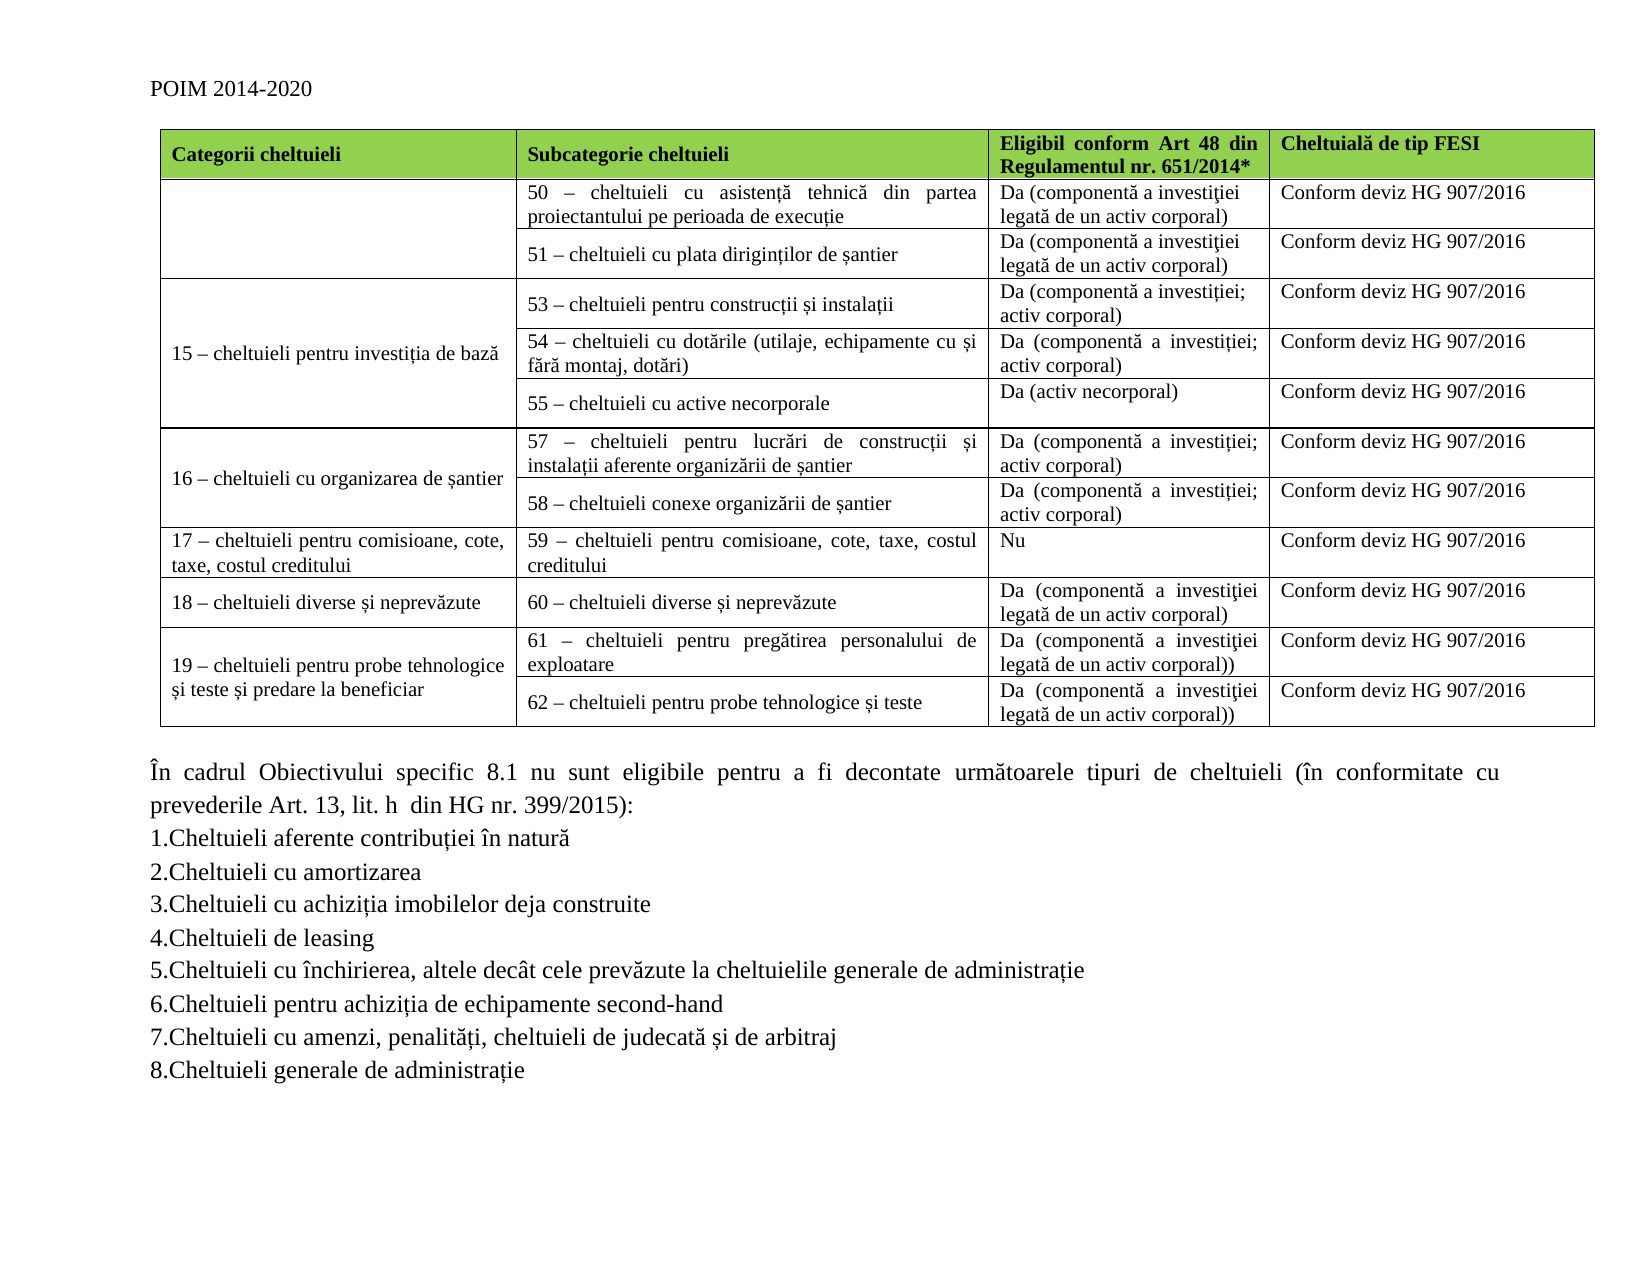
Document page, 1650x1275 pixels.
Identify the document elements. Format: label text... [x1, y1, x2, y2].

text 6.Cheltuieli pentru achiziția de echipamente second-hand [150, 989, 1500, 1017]
text 8.Cheltuieli generale de administrație [150, 1055, 1500, 1083]
table_header Cheltuială de tip FESI [1270, 130, 1594, 178]
table_cell Conform deviz HG 907/2016 [1270, 180, 1594, 228]
table_header Eligibil conform Art 48 din Regulamentul nr. 651/2014* [989, 130, 1269, 178]
table_header Subcategorie cheltuieli [517, 130, 988, 178]
table_cell Conform deviz HG 907/2016 [1270, 578, 1594, 627]
table_cell Da (componentă a investiţiei legată de un activ corporal)) [989, 628, 1269, 676]
table_cell Da (componentă a investiției; activ corporal) [989, 429, 1269, 477]
table_cell 59 – cheltuieli pentru comisioane, cote, taxe, costul creditului [517, 528, 988, 577]
table_cell 60 – cheltuieli diverse și neprevăzute [517, 578, 988, 627]
table_cell Nu [989, 528, 1269, 577]
table_cell Da (componentă a investiţiei legată de un activ corporal) [989, 229, 1269, 278]
table_cell Da (componentă a investiției; activ corporal) [989, 478, 1269, 527]
table_header Categorii cheltuieli [161, 130, 516, 178]
table_cell Conform deviz HG 907/2016 [1270, 478, 1594, 527]
text 5.Cheltuieli cu închirierea, altele decât cele prevăzute la cheltuielile generale de administrație [150, 956, 1500, 984]
table_cell Da (activ necorporal) [989, 379, 1269, 427]
table_cell 57 – cheltuieli pentru lucrări de construcții și instalații aferente organizării de șantier [517, 429, 988, 477]
table_cell Da (componentă a investiției; activ corporal) [989, 329, 1269, 378]
table_cell Da (componentă a investiţiei legată de un activ corporal)) [989, 677, 1269, 726]
text 7.Cheltuieli cu amenzi, penalități, cheltuieli de judecată și de arbitraj [150, 1022, 1500, 1050]
table_cell Conform deviz HG 907/2016 [1270, 628, 1594, 676]
table_cell 17 – cheltuieli pentru comisioane, cote, taxe, costul creditului [161, 528, 516, 577]
text 3.Cheltuieli cu achiziția imobilelor deja construite [150, 889, 1500, 918]
table_cell Conform deviz HG 907/2016 [1270, 229, 1594, 278]
table_cell Conform deviz HG 907/2016 [1270, 677, 1594, 726]
table_cell 55 – cheltuieli cu active necorporale [517, 379, 988, 427]
text 2.Cheltuieli cu amortizarea [150, 857, 1500, 885]
table_cell 16 – cheltuieli cu organizarea de șantier [161, 429, 516, 527]
table_cell 58 – cheltuieli conexe organizării de șantier [517, 478, 988, 527]
table_cell 15 – cheltuieli pentru investiția de bază [161, 279, 516, 427]
table_cell 54 – cheltuieli cu dotările (utilaje, echipamente cu și fără montaj, dotări) [517, 329, 988, 378]
table_cell Conform deviz HG 907/2016 [1270, 429, 1594, 477]
text 1.Cheltuieli aferente contribuției în natură [150, 823, 1500, 852]
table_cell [989, 180, 1269, 228]
table_cell 61 – cheltuieli pentru pregătirea personalului de exploatare [517, 628, 988, 676]
table_cell 50 – cheltuieli cu asistență tehnică din partea proiectantului pe perioada de execuție [517, 180, 988, 228]
table_cell Conform deviz HG 907/2016 [1270, 279, 1594, 328]
table_cell 18 – cheltuieli diverse și neprevăzute [161, 578, 516, 627]
table_cell Da (componentă a investiției; activ corporal) [989, 279, 1269, 328]
table_cell 62 – cheltuieli pentru probe tehnologice și teste [517, 677, 988, 726]
table_cell 53 – cheltuieli pentru construcții și instalații [517, 279, 988, 328]
table_cell Da (componentă a investiţiei legată de un activ corporal) [989, 578, 1269, 627]
table_cell 19 – cheltuieli pentru probe tehnologice și teste și predare la beneficiar [161, 628, 516, 726]
table_cell Conform deviz HG 907/2016 [1270, 329, 1594, 378]
table_cell 51 – cheltuieli cu plata diriginților de șantier [517, 229, 988, 278]
text 4.Cheltuieli de leasing [150, 923, 1500, 951]
table_cell Conform deviz HG 907/2016 [1270, 379, 1594, 427]
text În cadrul Obiectivului specific 8.1 nu sunt eligibile pentru a fi decontate următoarele tipuri de cheltuieli (în conformitate cu prevederile Art. 13, lit. h din HG nr. 399/2015): [150, 757, 1500, 819]
table_cell Conform deviz HG 907/2016 [1270, 528, 1594, 577]
